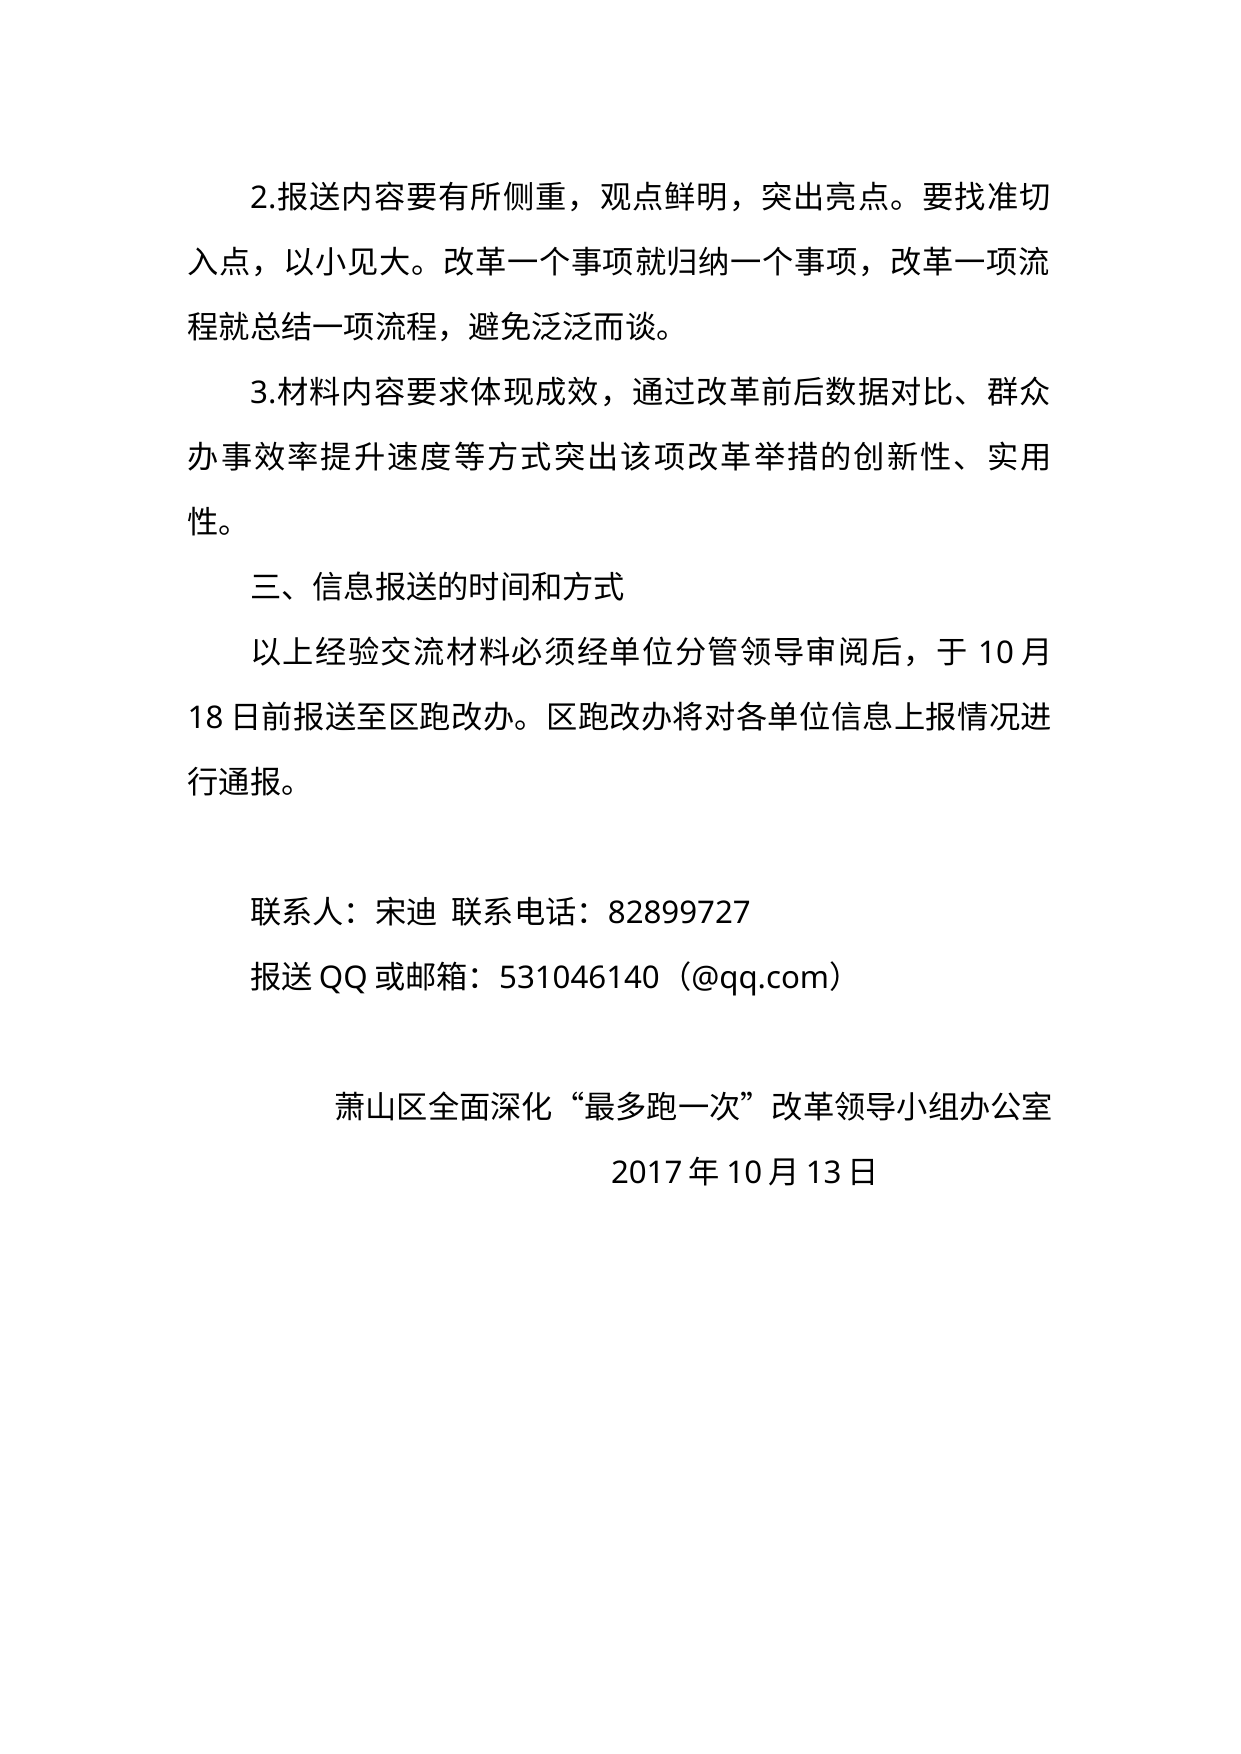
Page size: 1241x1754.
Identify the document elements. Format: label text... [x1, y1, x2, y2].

text 三、信息报送的时间和方式 [187, 552, 1053, 617]
text 3.材料内容要求体现成效，通过改革前后数据对比、群众办事效率提升速度等方式突出该项改革举措的创新性、实用性。 [187, 357, 1053, 552]
text 以上经验交流材料必须经单位分管领导审阅后，于10月18日前报送至区跑改办。区跑改办将对各单位信息上报情况进行通报。 [187, 617, 1053, 812]
text 萧山区全面深化“最多跑一次”改革领导小组办公室 [187, 1072, 1053, 1137]
text 联系人：宋迪 联系电话：82899727 [187, 877, 1053, 942]
text 2.报送内容要有所侧重，观点鲜明，突出亮点。要找准切入点，以小见大。改革一个事项就归纳一个事项，改革一项流程就总结一项流程，避免泛泛而谈。 [187, 162, 1053, 357]
text 报送QQ或邮箱：531046140（@qq.com） [187, 942, 1053, 1007]
text 2017年10月13日 [187, 1137, 1053, 1202]
